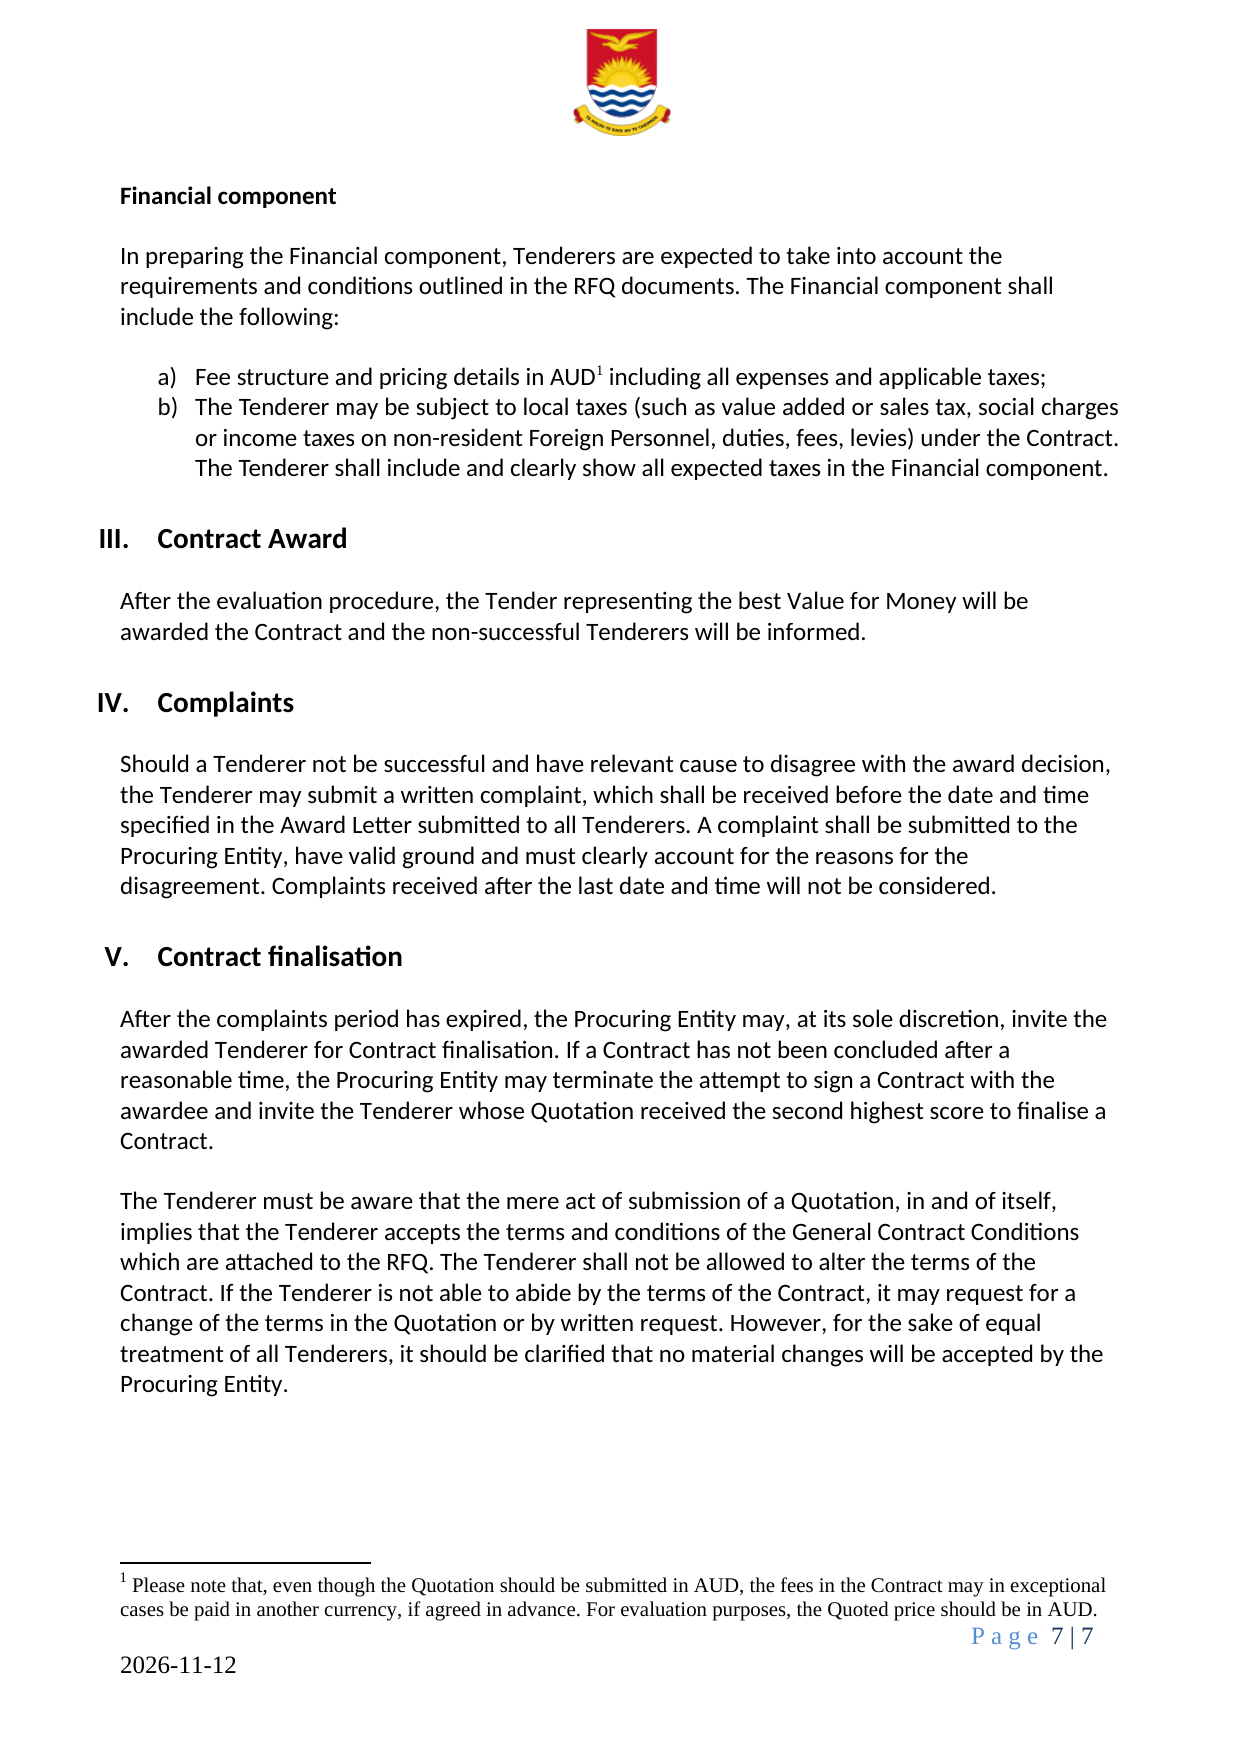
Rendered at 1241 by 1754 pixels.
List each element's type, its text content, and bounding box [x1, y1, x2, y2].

text The Tenderer must be aware that the mere act of submission of a Quotation, in and of itself, implies that the Tenderer accepts the terms and conditions of the General Contract Conditions which are attached to the RFQ. The Tenderer shall not be allowed to alter the terms of the Contract. If the Tenderer is not able to abide by the terms of the Contract, it may request for a change of the terms in the Quotation or by written request. However, for the sake of equal treatment of all Tenderers, it should be clarified that no material changes will be accepted by the Procuring Entity. [120, 1185, 1120, 1399]
list The Tenderer may be subject to local taxes (such as value added or sales tax, social charges or income taxes on non-resident Foreign Personnel, duties, fees, levies) under the Contract. The Tenderer shall include and clearly show all expected taxes in the Financial component. [157, 391, 1120, 483]
text In preparing the Financial component, Tenderers are expected to take into account the requirements and conditions outlined in the RFQ documents. The Financial component shall include the following: [120, 240, 1120, 332]
subtitle Financial component [120, 180, 1120, 211]
subtitle Complaints [129, 684, 1120, 719]
picture [573, 29, 671, 136]
subtitle Contract Award [129, 520, 1120, 556]
text Should a Tenderer not be successful and have relevant cause to disagree with the award decision, the Tenderer may submit a written complaint, which shall be received before the date and time specified in the Award Letter submitted to all Tenderers. A complaint shall be submitted to the Procuring Entity, have valid ground and must clearly account for the reasons for the disagreement. Complaints received after the last date and time will not be considered. [120, 748, 1120, 901]
text After the evaluation procedure, the Tender representing the best Value for Money will be awarded the Contract and the non-successful Tenderers will be informed. [120, 585, 1120, 646]
text After the complaints period has expired, the Procuring Entity may, at its sole discretion, invite the awarded Tenderer for Contract finalisation. If a Contract has not been concluded after a reasonable time, the Procuring Entity may terminate the attempt to sign a Contract with the awardee and invite the Tenderer whose Quotation received the second highest score to finalise a Contract. [120, 1003, 1120, 1156]
subtitle Contract finalisation [129, 938, 1120, 974]
list Fee structure and pricing details in AUD including all expenses and applicable taxes; [157, 361, 1120, 391]
